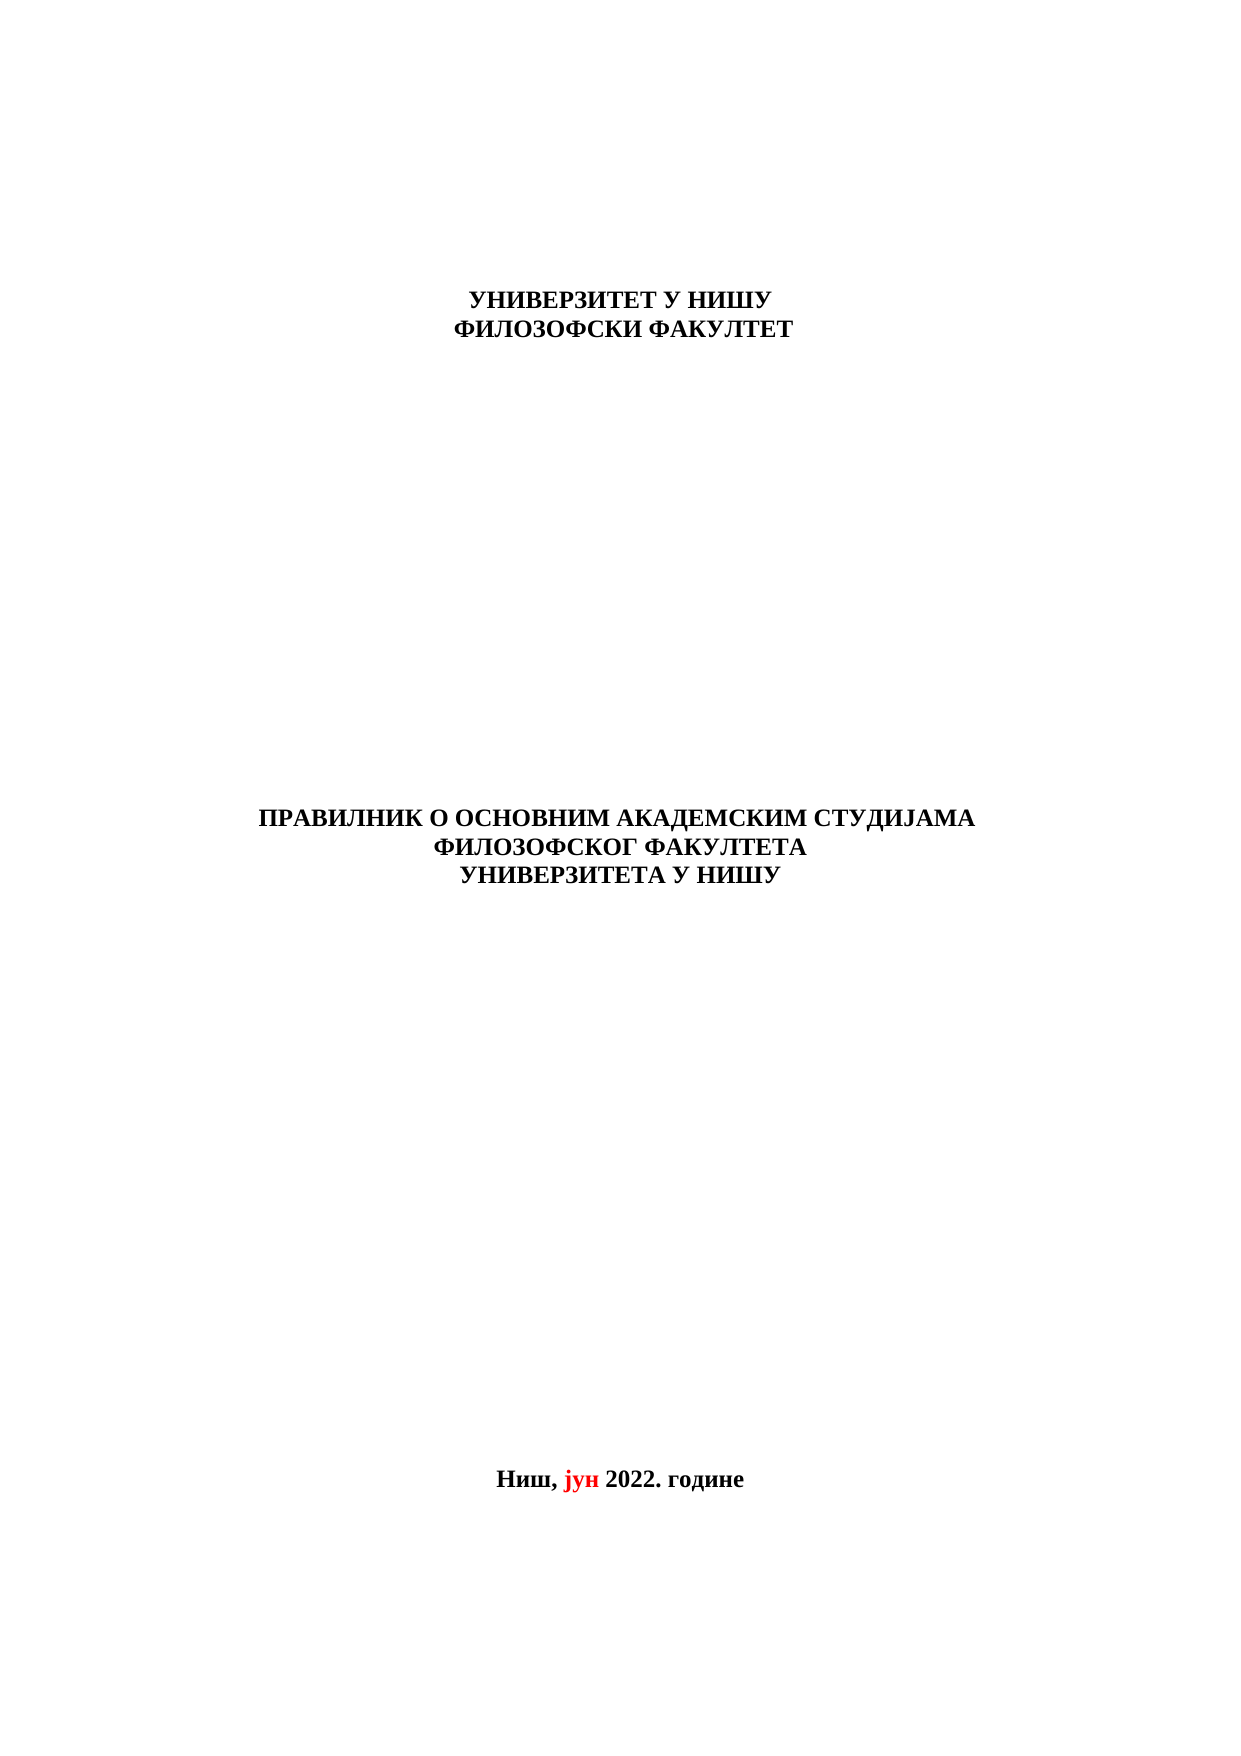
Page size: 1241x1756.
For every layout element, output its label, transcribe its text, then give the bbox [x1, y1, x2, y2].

text УНИВЕРЗИТЕТ У НИШУ [175, 285, 1065, 314]
text УНИВЕРЗИТЕТА У НИШУ [175, 860, 1065, 889]
text ФИЛОЗОФСКИ ФАКУЛТЕТ [175, 314, 1065, 343]
text Ниш, јун 2022. године [175, 1464, 1065, 1493]
text ПРАВИЛНИК О ОСНОВНИМ АКАДЕМСКИМ СТУДИЈАМА ФИЛОЗОФСКОГ ФАКУЛТЕТА [175, 803, 1065, 860]
